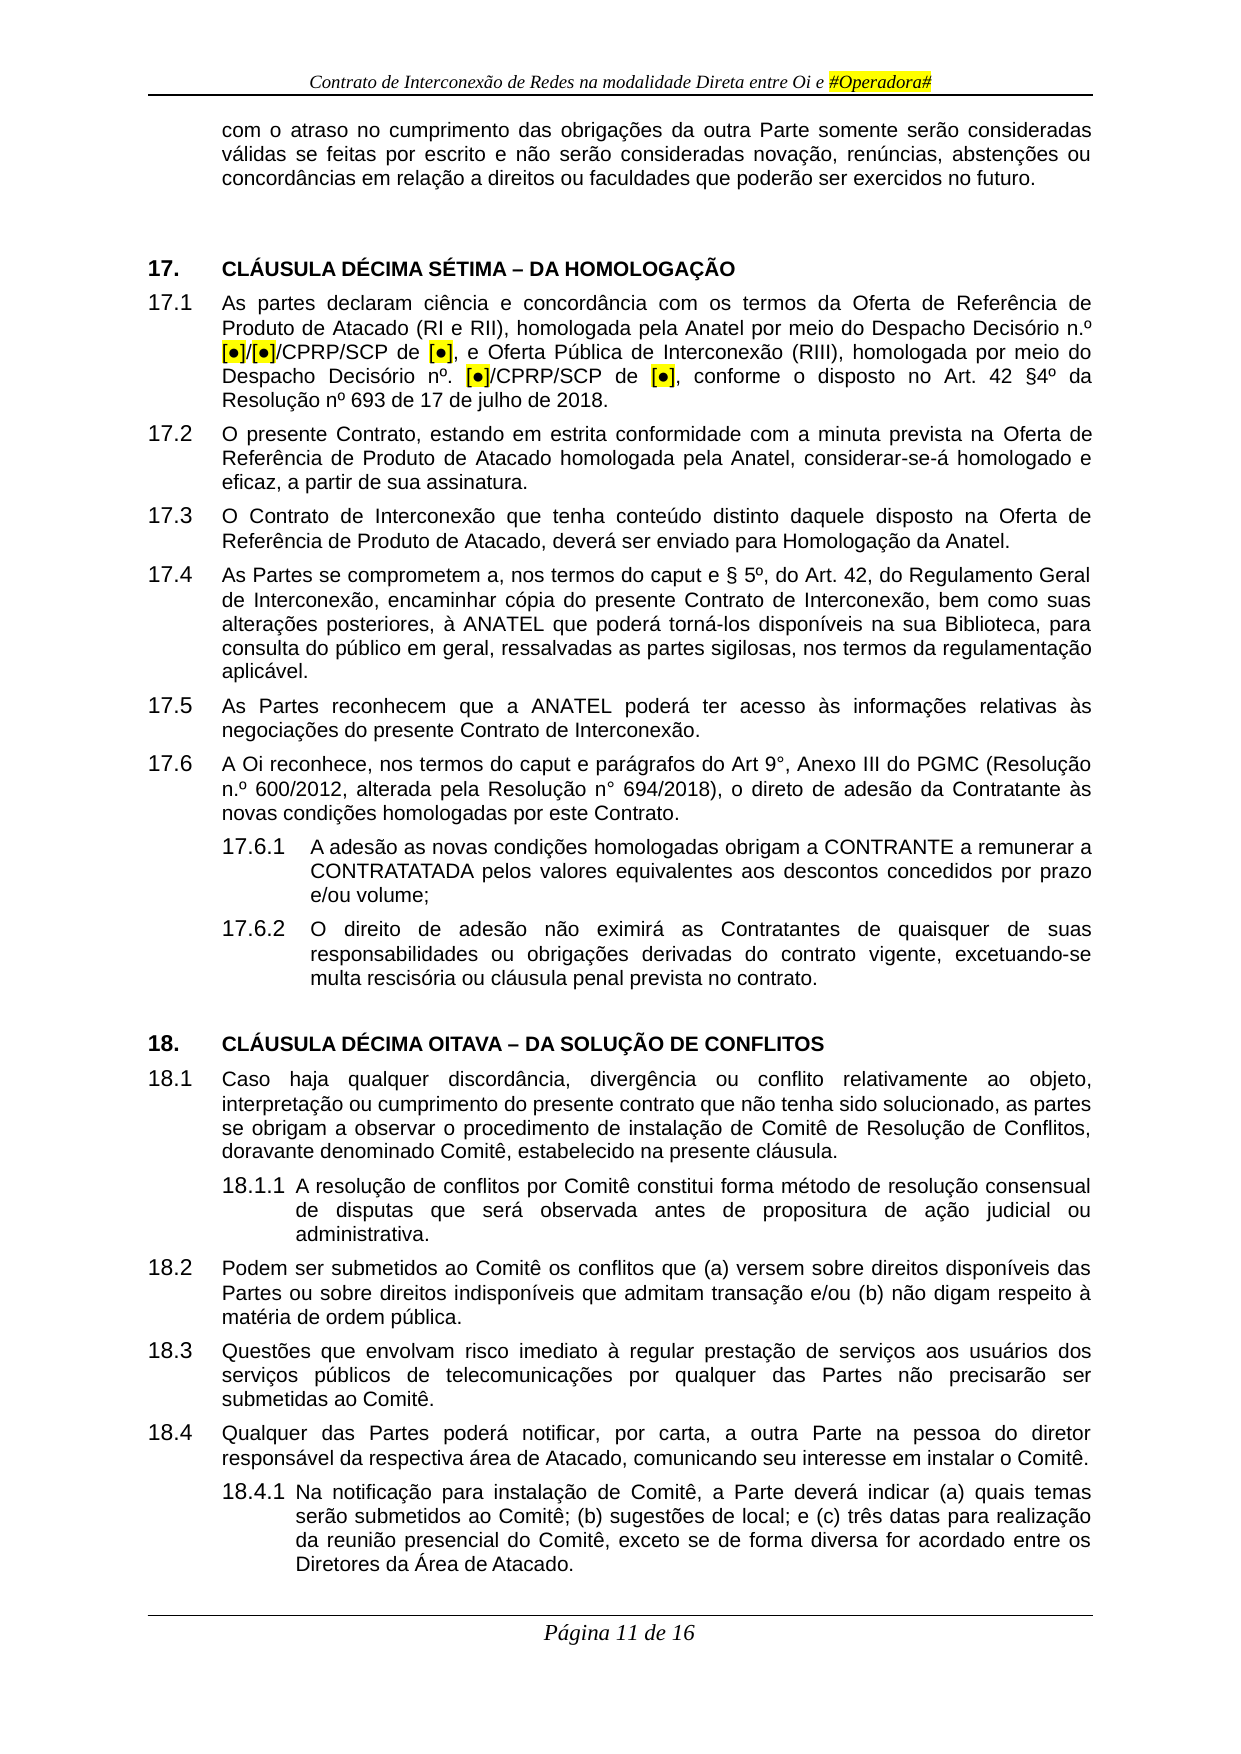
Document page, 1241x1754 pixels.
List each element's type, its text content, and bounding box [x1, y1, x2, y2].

subtitle O presente Contrato, estando em estrita conformidade com a minuta prevista na Oferta de Referência de Produto de Atacado homologada pela Anatel, considerar-se-á homologado e eficaz, a partir de sua assinatura. [148, 420, 1093, 494]
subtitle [148, 118, 1093, 190]
subtitle A adesão as novas condições homologadas obrigam a CONTRANTE a remunerar a CONTRATATADA pelos valores equivalentes aos descontos concedidos por prazo e/ou volume; [222, 833, 1093, 907]
subtitle As Partes reconhecem que a ANATEL poderá ter acesso às informações relativas às negociações do presente Contrato de Interconexão. [148, 692, 1093, 742]
subtitle As partes declaram ciência e concordância com os termos da Oferta de Referência de Produto de Atacado (RI e RII), homologada pela Anatel por meio do Despacho Decisório n.º [●]/[●]/CPRP/SCP de [●], e Oferta Pública de Interconexão (RIII), homologada por meio do Despacho Decisório nº. [●]/CPRP/SCP de [●], conforme o disposto no Art. 42 §4º da Resolução nº 693 de 17 de julho de 2018. [148, 289, 1093, 411]
subtitle Na notificação para instalação de Comitê, a Parte deverá indicar (a) quais temas serão submetidos ao Comitê; (b) sugestões de local; e (c) três datas para realização da reunião presencial do Comitê, exceto se de forma diversa for acordado entre os Diretores da Área de Atacado. [222, 1478, 1093, 1576]
subtitle Podem ser submetidos ao Comitê os conflitos que (a) versem sobre direitos disponíveis das Partes ou sobre direitos indisponíveis que admitam transação e/ou (b) não digam respeito à matéria de ordem pública. [148, 1254, 1093, 1328]
subtitle CLÁUSULA DÉCIMA OITAVA – DA SOLUÇÃO DE CONFLITOS [148, 1030, 1093, 1057]
subtitle A resolução de conflitos por Comitê constitui forma método de resolução consensual de disputas que será observada antes de propositura de ação judicial ou administrativa. [222, 1172, 1093, 1246]
subtitle Caso haja qualquer discordância, divergência ou conflito relativamente ao objeto, interpretação ou cumprimento do presente contrato que não tenha sido solucionado, as partes se obrigam a observar o procedimento de instalação de Comitê de Resolução de Conflitos, doravante denominado Comitê, estabelecido na presente cláusula. [148, 1065, 1093, 1163]
subtitle O Contrato de Interconexão que tenha conteúdo distinto daquele disposto na Oferta de Referência de Produto de Atacado, deverá ser enviado para Homologação da Anatel. [148, 502, 1093, 553]
subtitle Questões que envolvam risco imediato à regular prestação de serviços aos usuários dos serviços públicos de telecomunicações por qualquer das Partes não precisarão ser submetidas ao Comitê. [148, 1337, 1093, 1411]
subtitle A Oi reconhece, nos termos do caput e parágrafos do Art 9°, Anexo III do PGMC (Resolução n.º 600/2012, alterada pela Resolução n° 694/2018), o direto de adesão da Contratante às novas condições homologadas por este Contrato. [148, 750, 1093, 824]
subtitle As Partes se comprometem a, nos termos do caput e § 5º, do Art. 42, do Regulamento Geral de Interconexão, encaminhar cópia do presente Contrato de Interconexão, bem como suas alterações posteriores, à ANATEL que poderá torná-los disponíveis na sua Biblioteca, para consulta do público em geral, ressalvadas as partes sigilosas, nos termos da regulamentação aplicável. [148, 561, 1093, 683]
subtitle Qualquer das Partes poderá notificar, por carta, a outra Parte na pessoa do diretor responsável da respectiva área de Atacado, comunicando seu interesse em instalar o Comitê. [148, 1419, 1093, 1470]
subtitle CLÁUSULA DÉCIMA SÉTIMA – DA HOMOLOGAÇÃO [148, 254, 1093, 281]
subtitle O direito de adesão não eximirá as Contratantes de quaisquer de suas responsabilidades ou obrigações derivadas do contrato vigente, excetuando-se multa rescisória ou cláusula penal prevista no contrato. [222, 915, 1093, 990]
